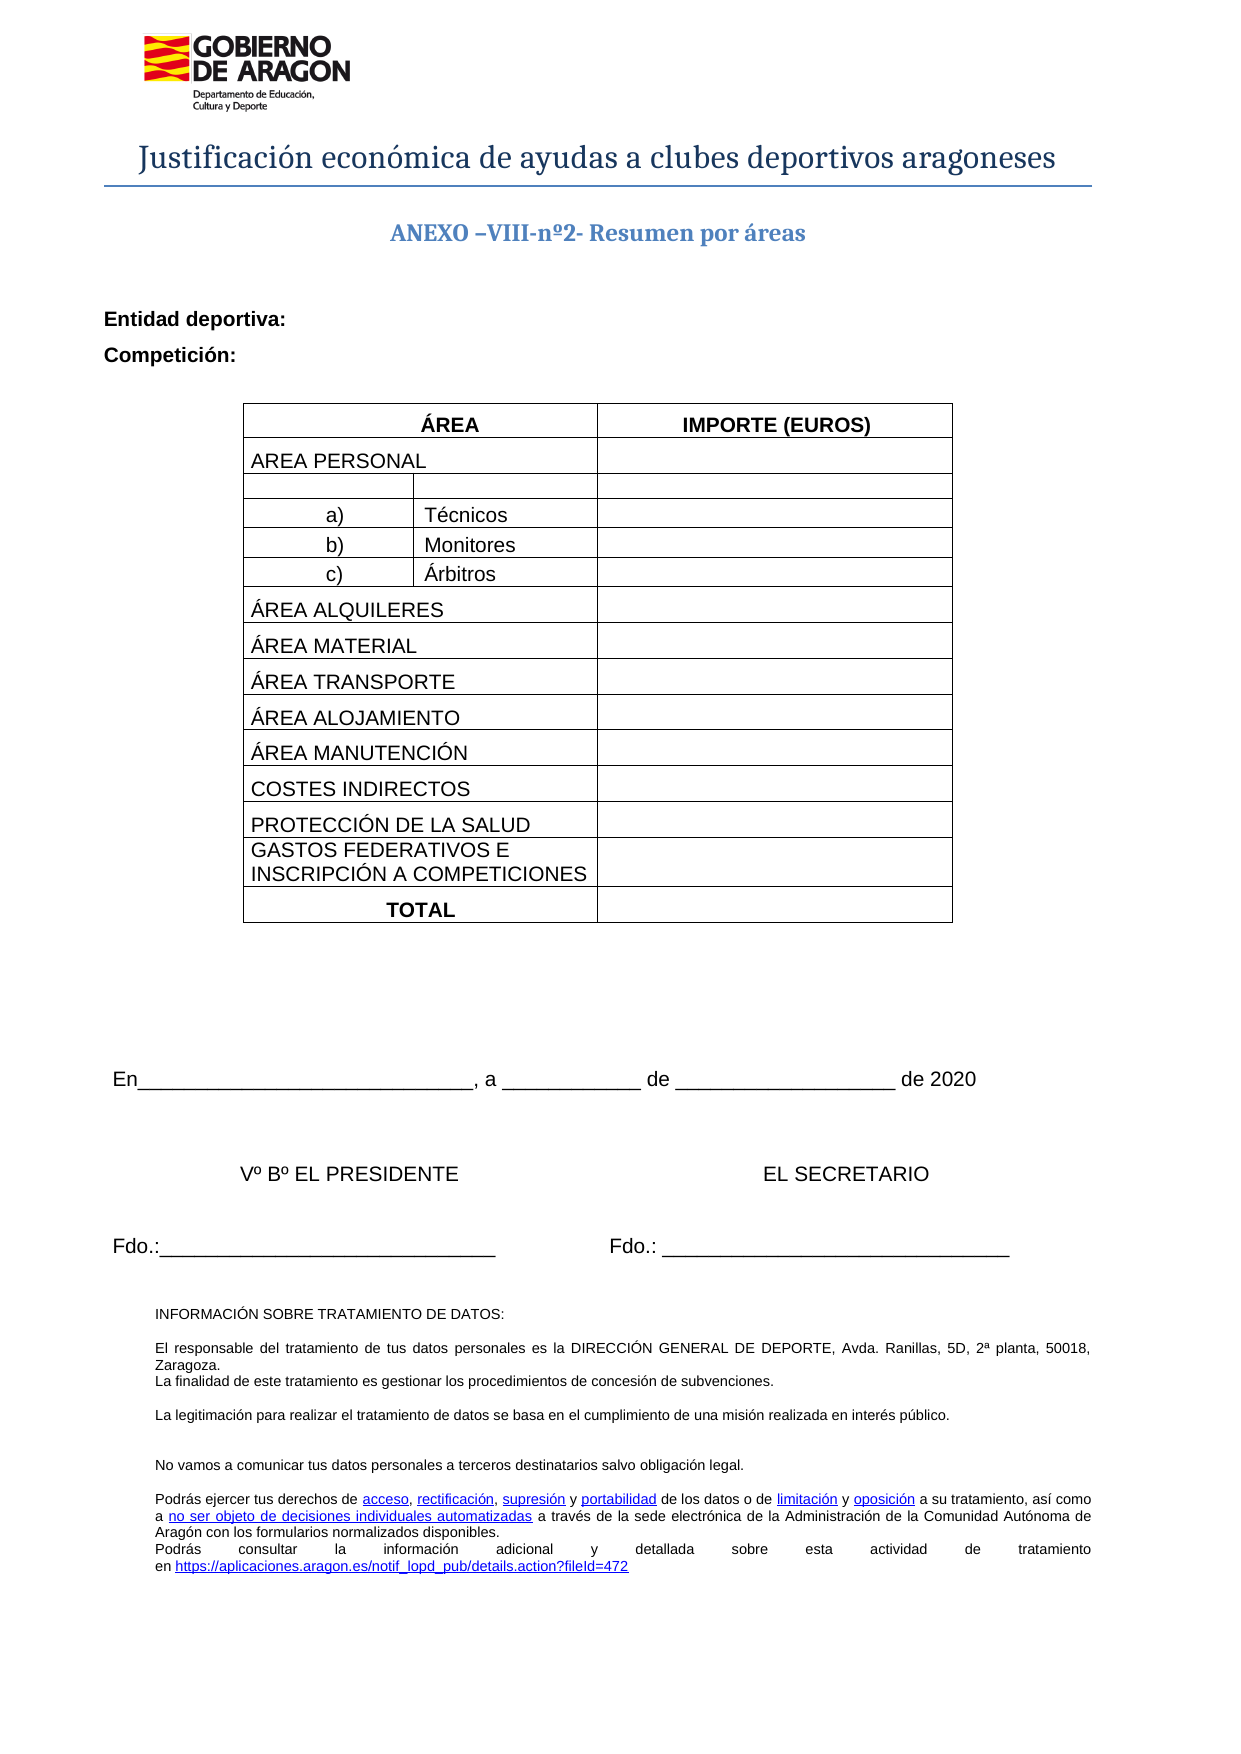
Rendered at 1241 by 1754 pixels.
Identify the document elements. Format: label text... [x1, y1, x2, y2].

table_cell TOTAL [244, 887, 597, 922]
table_cell Técnicos [414, 499, 597, 527]
subtitle ANEXO –VIII-nº2- Resumen por áreas [103, 219, 1092, 247]
table_cell [598, 659, 952, 694]
text Entidad deportiva: [103, 307, 1092, 331]
table_header En_____________________________, a ____________ de ___________________ de 2020 [101, 1043, 1095, 1114]
text Podrás ejercer tus derechos de acceso, rectificación, supresión y portabilidad de los datos o de limitación y oposición a su tratamiento, así como a no ser objeto de decisiones individuales automatizadas a través de la sede electrónica de la Administración de la Comunidad Autónoma de Aragón con los formularios normalizados disponibles. [155, 1490, 1092, 1541]
table_cell ÁREA ALQUILERES [244, 587, 597, 622]
table_cell ÁREA MANUTENCIÓN [244, 730, 597, 765]
table_cell [598, 802, 952, 837]
table_cell a) [244, 499, 413, 527]
table_cell [598, 558, 952, 586]
table_header IMPORTE (EUROS) [598, 404, 952, 437]
text INFORMACIÓN SOBRE TRATAMIENTO DE DATOS: [155, 1306, 1092, 1323]
table_header ÁREA [244, 404, 597, 437]
text La legitimación para realizar el tratamiento de datos se basa en el cumplimiento de una misión realizada en interés público. [103, 1407, 1092, 1423]
table_cell [598, 528, 952, 557]
table_cell [598, 623, 952, 658]
picture [142, 30, 350, 115]
table_cell [598, 474, 952, 497]
table_cell Vº Bº EL PRESIDENTE Fdo.:_____________________________ [101, 1114, 598, 1258]
table_cell [598, 838, 952, 886]
table_cell [244, 474, 413, 497]
table_cell ÁREA MATERIAL [244, 623, 597, 658]
table_cell PROTECCIÓN DE LA SALUD [244, 802, 597, 837]
table_cell Monitores [414, 528, 597, 557]
table_cell [414, 474, 597, 497]
text El responsable del tratamiento de tus datos personales es la DIRECCIÓN GENERAL DE DEPORTE, Avda. Ranillas, 5D, 2ª planta, 50018, Zaragoza. [155, 1339, 1092, 1373]
table_cell [598, 499, 952, 527]
text La finalidad de este tratamiento es gestionar los procedimientos de concesión de subvenciones. [103, 1373, 1092, 1390]
table_cell [598, 887, 952, 922]
table_cell ÁREA TRANSPORTE [244, 659, 597, 694]
table_cell b) [244, 528, 413, 557]
table_cell GASTOS FEDERATIVOS E INSCRIPCIÓN A COMPETICIONES [244, 838, 597, 886]
table_cell [598, 587, 952, 622]
table_cell COSTES INDIRECTOS [244, 766, 597, 801]
table_cell Árbitros [414, 558, 597, 586]
title Justificación económica de ayudas a clubes deportivos aragoneses [103, 139, 1092, 187]
table_cell [598, 730, 952, 765]
text No vamos a comunicar tus datos personales a terceros destinatarios salvo obligación legal. [155, 1457, 1092, 1474]
table_cell EL SECRETARIO Fdo.: ______________________________ [598, 1114, 1095, 1258]
table_cell c) [244, 558, 413, 586]
table_cell [598, 438, 952, 472]
table_cell ÁREA ALOJAMIENTO [244, 695, 597, 729]
table_cell AREA PERSONAL [244, 438, 597, 472]
table_cell [598, 695, 952, 729]
table_cell [598, 766, 952, 801]
text Competición: [103, 343, 1092, 367]
text Podrás consultar la información adicional y detallada sobre esta actividad de tratamiento en https://aplicaciones.aragon.es/notif_lopd_pub/details.action?fileId=472 [155, 1541, 1092, 1574]
